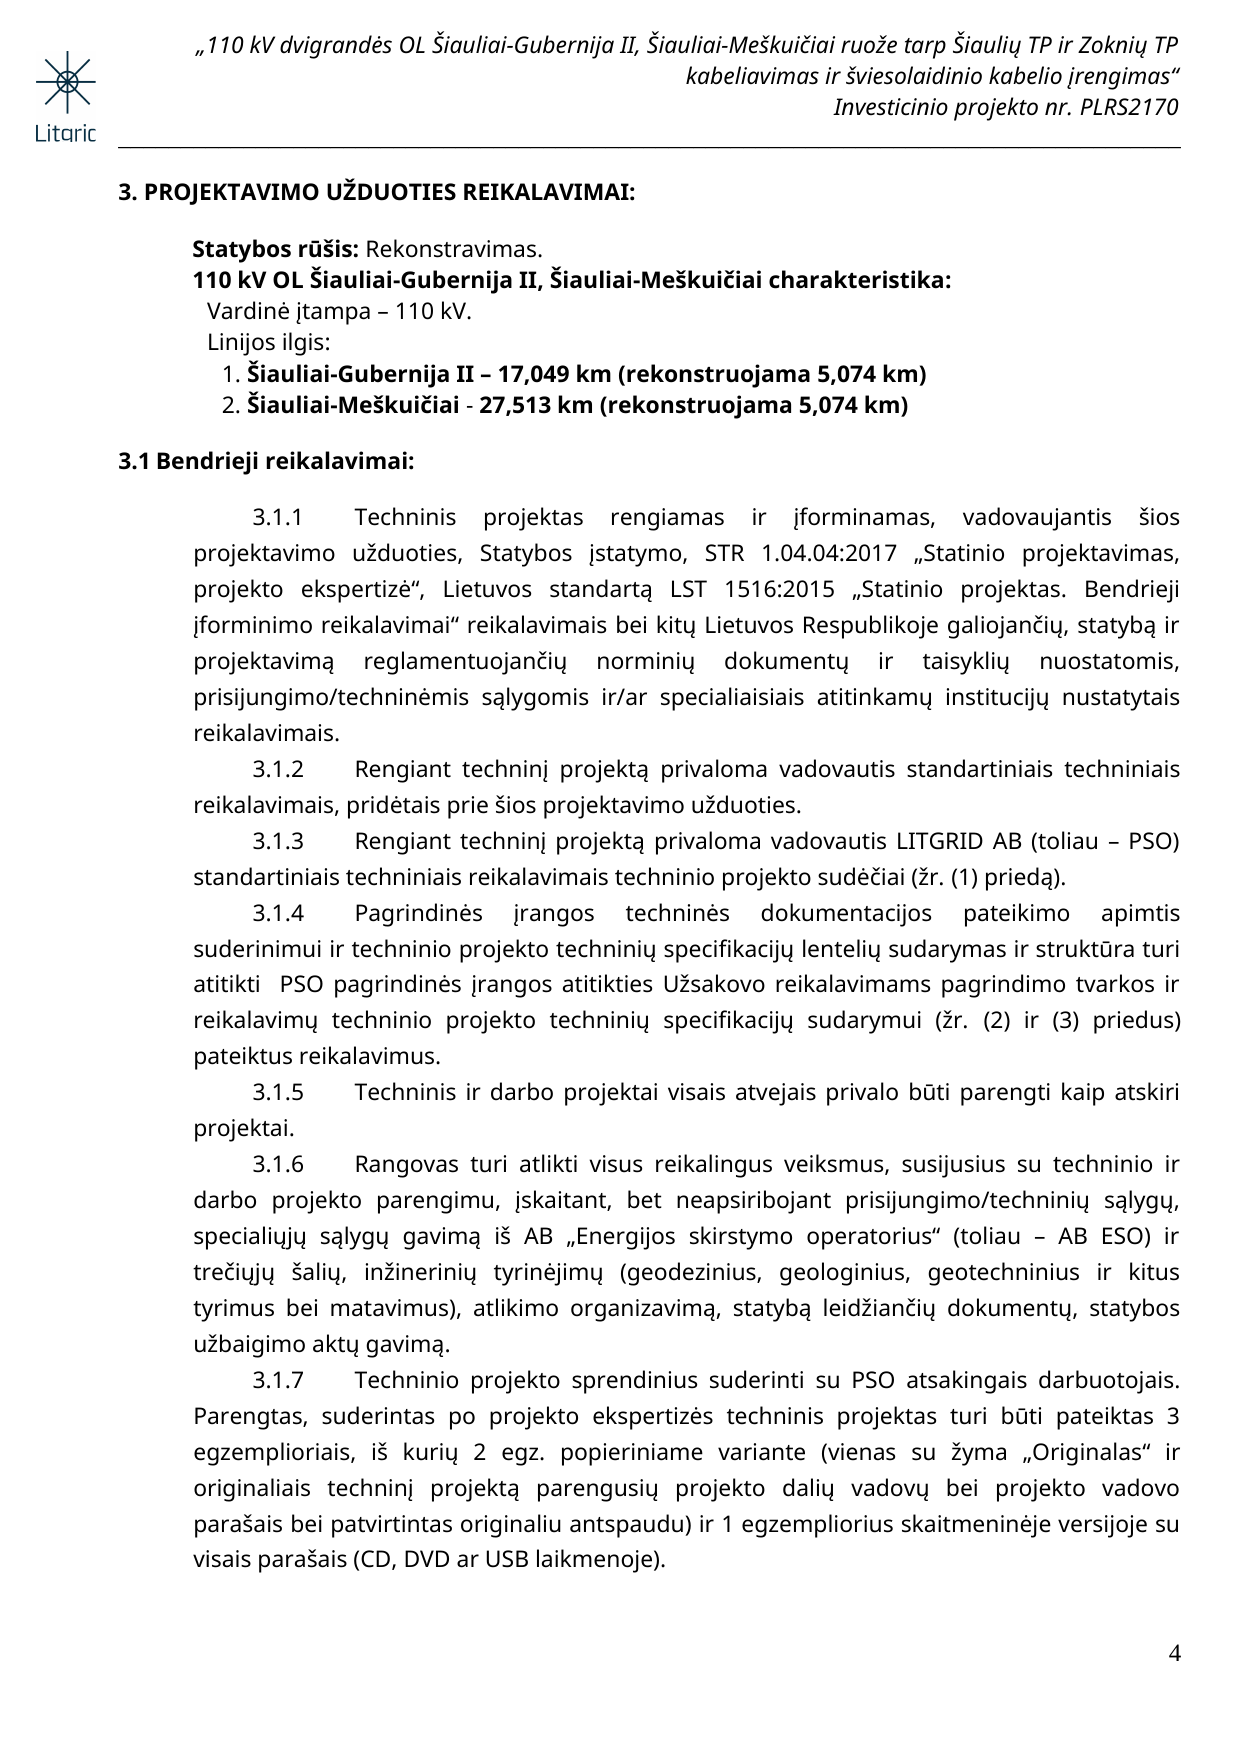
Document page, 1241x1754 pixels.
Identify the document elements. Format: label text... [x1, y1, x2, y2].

text Linijos ilgis: [207, 326, 1181, 357]
list Šiauliai-Meškuičiai - 27,513 km (rekonstruojama 5,074 km) [118, 389, 1181, 420]
subtitle Bendrieji reikalavimai: [118, 445, 1181, 476]
list Rengiant techninį projektą privaloma vadovautis LITGRID AB (toliau – PSO) standartiniais techniniais reikalavimais techninio projekto sudėčiai (žr. priedą). [193, 825, 1181, 892]
list Šiauliai-Gubernija II – 17,049 km (rekonstruojama 5,074 km) [118, 357, 1181, 389]
list Pagrindinės įrangos techninės dokumentacijos pateikimo apimtis suderinimui ir techninio projekto techninių specifikacijų lentelių sudarymas ir struktūra turi atitikti PSO pagrindinės įrangos atitikties Užsakovo reikalavimams pagrindimo tvarkos ir reikalavimų techninio projekto techninių specifikacijų sudarymui (žr. ir priedus) pateiktus reikalavimus. [193, 897, 1181, 1072]
text Vardinė įtampa – 110 kV. [207, 295, 1181, 326]
text 110 kV OL Šiauliai-Gubernija II, Šiauliai-Meškuičiai charakteristika: [192, 264, 1181, 295]
picture [36, 51, 96, 142]
list Techninis ir darbo projektai visais atvejais privalo būti parengti kaip atskiri projektai. [193, 1076, 1181, 1143]
list Techninio projekto sprendinius suderinti su PSO atsakingais darbuotojais. Parengtas, suderintas po projekto ekspertizės techninis projektas turi būti pateiktas 3 egzemplioriais, iš kurių 2 egz. popieriniame variante (vienas su žyma „Originalas“ ir originaliais techninį projektą parengusių projekto dalių vadovų bei projekto vadovo parašais bei patvirtintas originaliu antspaudu) ir 1 egzempliorius skaitmeninėje versijoje su visais parašais (CD, DVD ar USB laikmenoje). [193, 1364, 1181, 1575]
subtitle 3. PROJEKTAVIMO UŽDUOTIES REIKALAVIMAI: [118, 176, 1181, 207]
list Techninis projektas rengiamas ir įforminamas, vadovaujantis šios projektavimo užduoties, Statybos įstatymo, STR 1.04.04:2017 „Statinio projektavimas, projekto ekspertizė“, Lietuvos standartą LST 1516:2015 „Statinio projektas. Bendrieji įforminimo reikalavimai“ reikalavimais bei kitų Lietuvos Respublikoje galiojančių, statybą ir projektavimą reglamentuojančių norminių dokumentų ir taisyklių nuostatomis, prisijungimo/techninėmis sąlygomis ir/ar specialiaisiais atitinkamų institucijų nustatytais reikalavimais. [193, 501, 1181, 748]
list Rangovas turi atlikti visus reikalingus veiksmus, susijusius su techninio ir darbo projekto parengimu, įskaitant, bet neapsiribojant prisijungimo/techninių sąlygų, specialiųjų sąlygų gavimą iš AB „Energijos skirstymo operatorius“ (toliau – AB ESO) ir trečiųjų šalių, inžinerinių tyrinėjimų (geodezinius, geologinius, geotechninius ir kitus tyrimus bei matavimus), atlikimo organizavimą, statybą leidžiančių dokumentų, statybos užbaigimo aktų gavimą. [193, 1148, 1181, 1359]
text Statybos rūšis: Rekonstravimas. [192, 232, 1181, 264]
list Rengiant techninį projektą privaloma vadovautis standartiniais techniniais reikalavimais, pridėtais prie šios projektavimo užduoties. [193, 753, 1181, 820]
